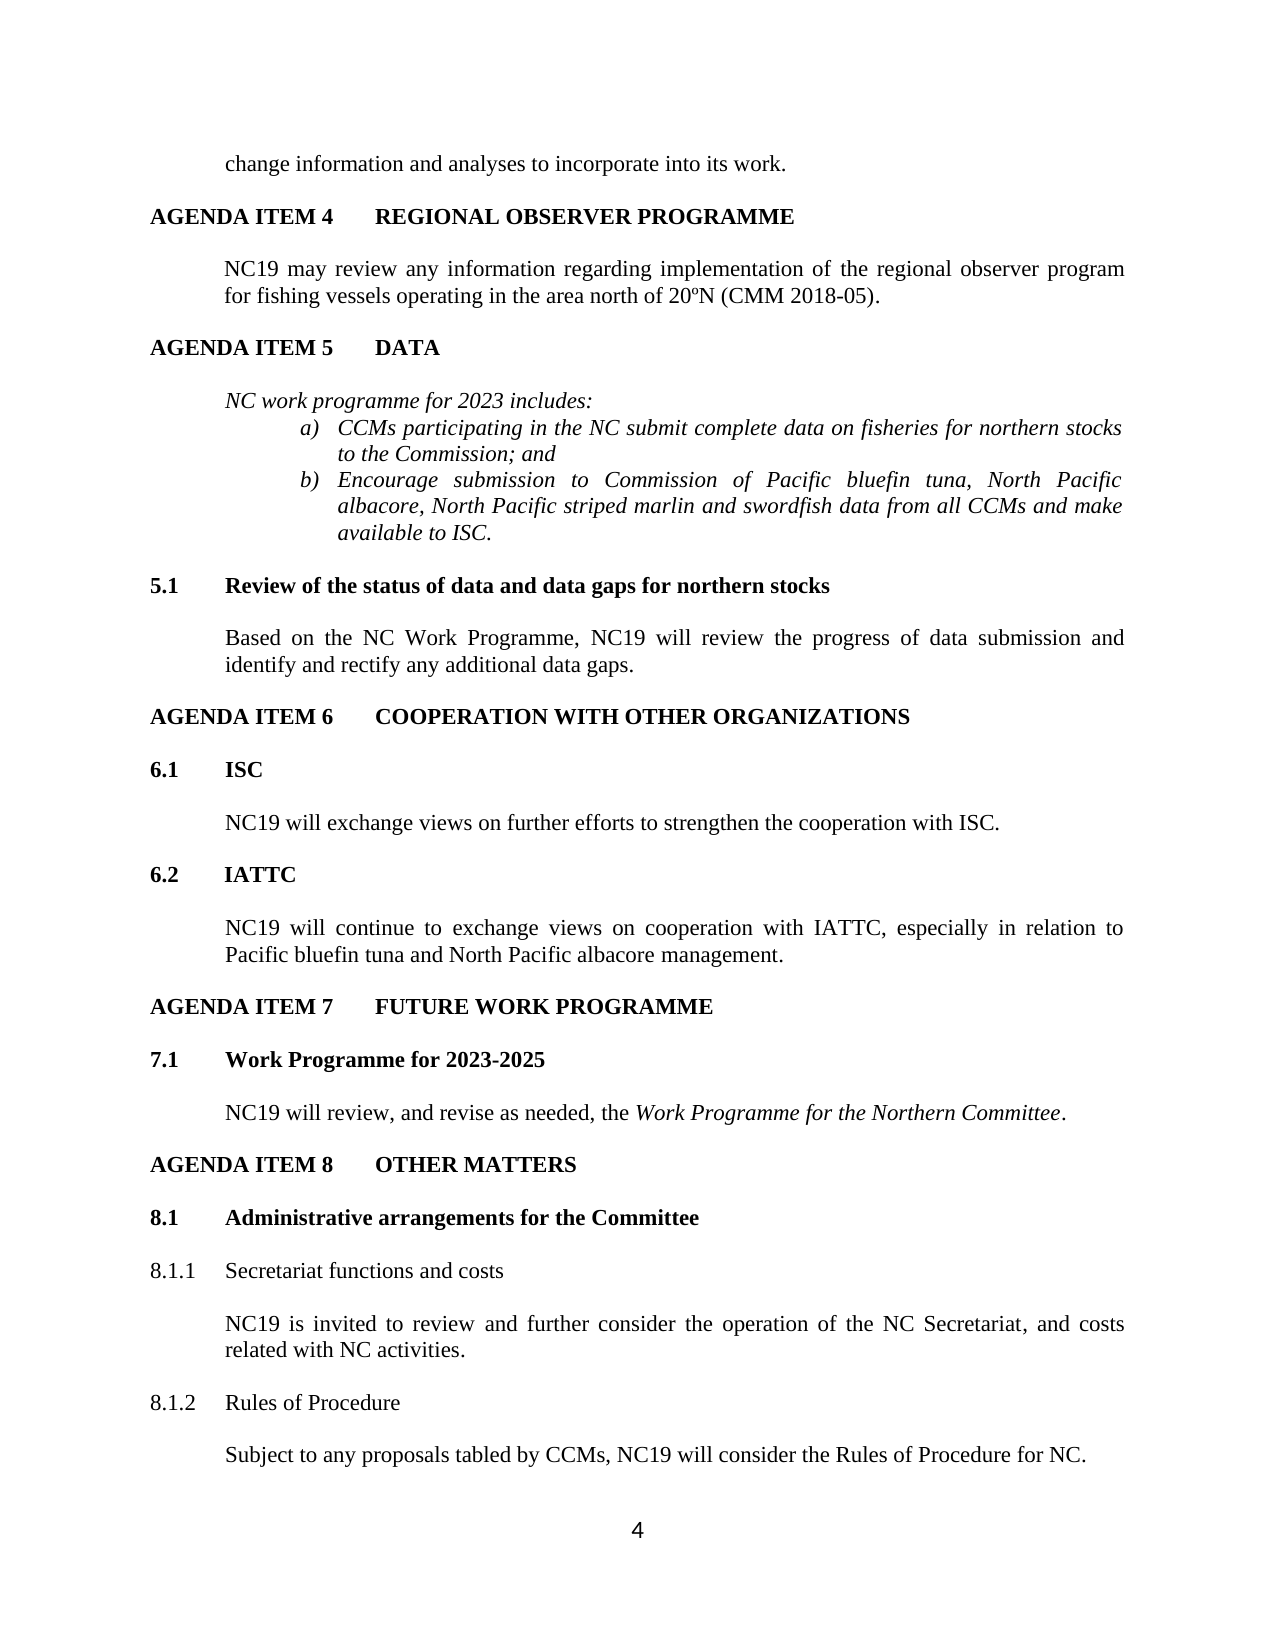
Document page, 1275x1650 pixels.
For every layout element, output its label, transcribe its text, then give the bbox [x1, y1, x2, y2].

list OTHER MATTERS [150, 1151, 1125, 1178]
text NC19 may review any information regarding implementation of the regional observer program for fishing vessels operating in the area north of 20ºN (CMM 2018-05). [224, 255, 1125, 308]
list Review of the status of data and data gaps for northern stocks [150, 572, 1125, 598]
list REGIONAL OBSERVER PROGRAMME [150, 203, 1125, 229]
text NC19 will review, and revise as needed, the Work Programme for the Northern Committee. [225, 1099, 1125, 1125]
list Encourage submission to Commission of Pacific bluefin tuna, North Pacific albacore, North Pacific striped marlin and swordfish data from all CCMs and make available to ISC. [300, 466, 1125, 545]
list FUTURE WORK PROGRAMME [150, 993, 1125, 1020]
list COOPERATION WITH OTHER ORGANIZATIONS [150, 703, 1125, 730]
text Subject to any proposals tabled by CCMs, NC19 will consider the Rules of Procedure for NC. [225, 1441, 1125, 1468]
list Rules of Procedure [150, 1389, 1125, 1415]
text NC work programme for 2023 includes: [225, 387, 1125, 413]
list CCMs participating in the NC submit complete data on fisheries for northern stocks to the Commission; and [300, 413, 1125, 466]
text Based on the NC Work Programme, NC19 will review the progress of data submission and identify and rectify any additional data gaps. [225, 624, 1125, 677]
list ISC [150, 756, 1125, 782]
text NC19 will continue to exchange views on cooperation with IATTC, especially in relation to Pacific bluefin tuna and North Pacific albacore management. [225, 914, 1125, 967]
text NC19 is invited to review and further consider the operation of the NC Secretariat, and costs related with NC activities. [225, 1309, 1125, 1362]
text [225, 150, 1125, 176]
list IATTC [150, 862, 1125, 888]
list Secretariat functions and costs [150, 1257, 1125, 1283]
list Administrative arrangements for the Committee [141, 1204, 1125, 1231]
list DATA [150, 334, 1125, 361]
list Work Programme for 2023-2025 [150, 1046, 1125, 1072]
text NC19 will exchange views on further efforts to strengthen the cooperation with ISC. [150, 809, 1125, 835]
